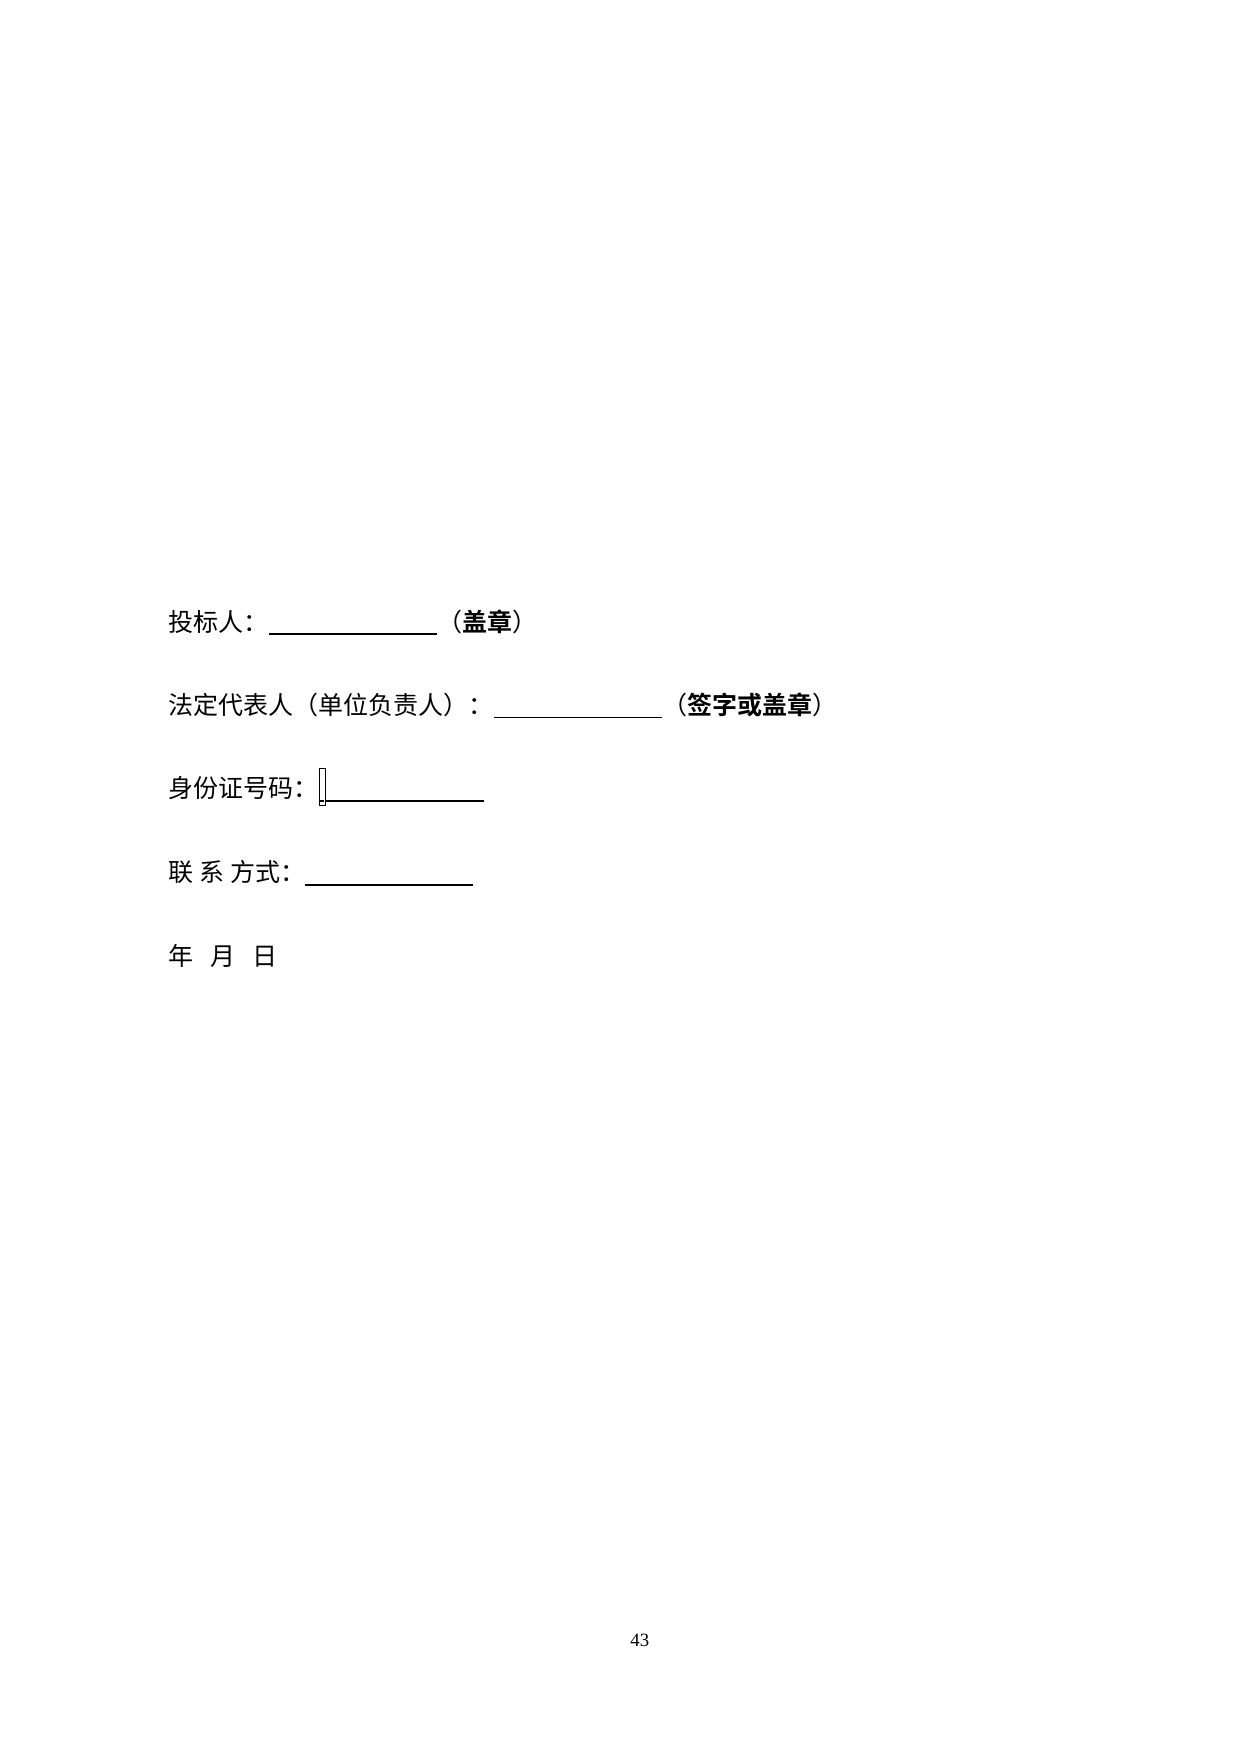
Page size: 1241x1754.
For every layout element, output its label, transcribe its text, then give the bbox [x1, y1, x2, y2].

text 身份证号码： [169, 754, 1110, 819]
text 法定代表人（单位负责人）： （签字或盖章） [169, 671, 1110, 736]
text 联 系 方式： [169, 838, 1110, 903]
text 年 月 日 [169, 922, 1110, 987]
text 投标人： （盖章） [169, 588, 1110, 653]
